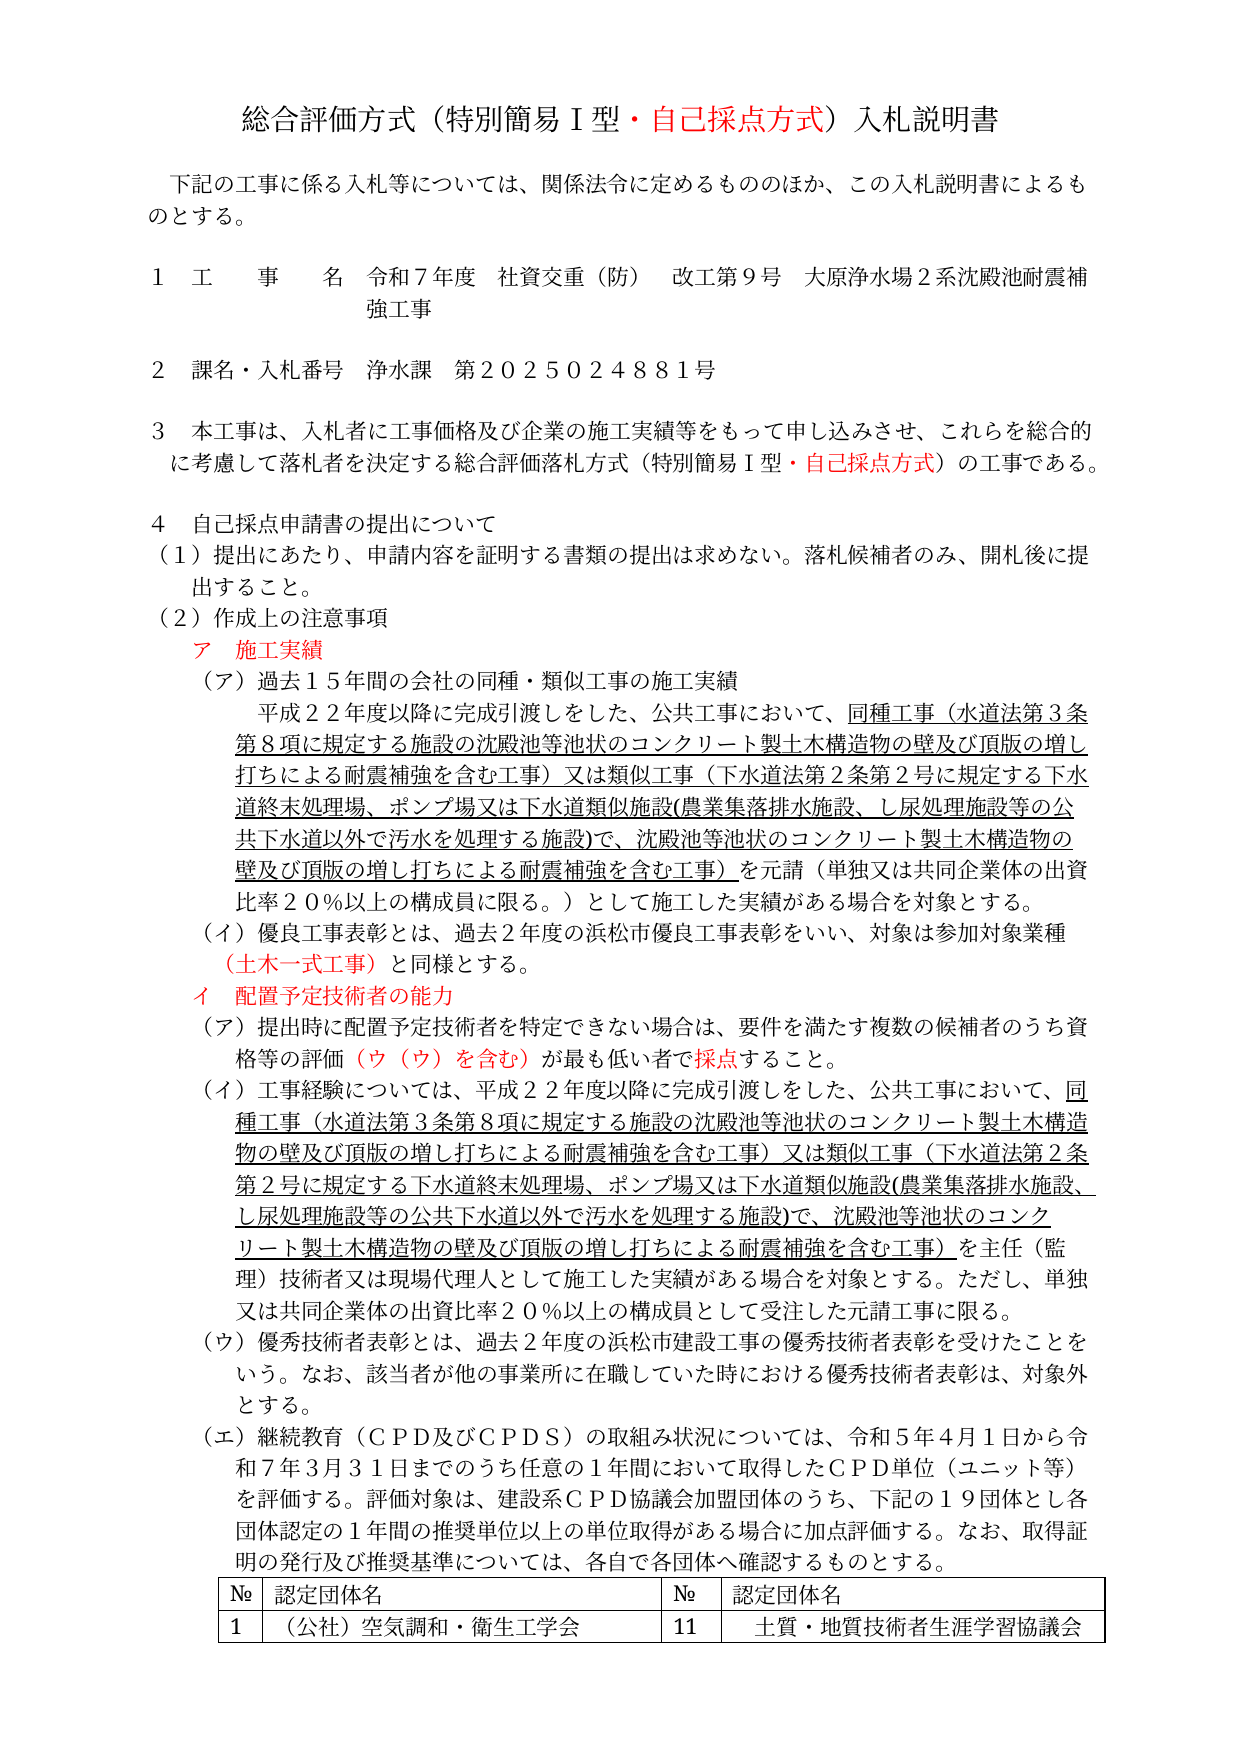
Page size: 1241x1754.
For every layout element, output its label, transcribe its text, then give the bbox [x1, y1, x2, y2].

text （エ）継続教育（ＣＰＤ及びＣＰＤＳ）の取組み状況については、令和５年４月１日から令和７年３月３１日までのうち任意の１年間において取得したＣＰＤ単位（ユニット等）を評価する。評価対象は、建設系ＣＰＤ協議会加盟団体のうち、下記の１９団体とし各団体認定の１年間の推奨単位以上の単位取得がある場合に加点評価する。なお、取得証明の発行及び推奨基準については、各自で各団体へ確認するものとする。 [148, 1420, 1092, 1577]
table_cell （公社）空気調和・衛生工学会 [263, 1611, 661, 1642]
table_cell 土質・地質技術者生涯学習協議会 [722, 1611, 1104, 1642]
text 下記の工事に係る入札等については、関係法令に定めるもののほか、この入札説明書によるものとする。 [148, 168, 1092, 231]
text ４ 自己採点申請書の提出について [148, 507, 1092, 538]
text ２ 課名・入札番号 浄水課 第２０２５０２４８８１号 [148, 353, 1092, 384]
text イ 配置予定技術者の能力 [148, 979, 1092, 1011]
text （２）作成上の注意事項 [148, 601, 1092, 633]
text （ア）提出時に配置予定技術者を特定できない場合は、要件を満たす複数の候補者のうち資格等の評価（ウ（ウ）を含む）が最も低い者で採点すること。 [148, 1011, 1092, 1073]
text ア 施工実績 [148, 633, 1092, 664]
table_header 認定団体名 [722, 1578, 1104, 1609]
table_header 認定団体名 [263, 1578, 661, 1609]
text 平成２２年度以降に完成引渡しをした、公共工事において、同種工事（水道法第３条第８項に規定する施設の沈殿池等池状のコンクリート製土木構造物の壁及び頂版の増し打ちによる耐震補強を含む工事）又は類似工事（下水道法第２条第２号に規定する下水道終末処理場、ポンプ場又は下水道類似施設(農業集落排水施設、し尿処理施設等の公共下水道以外で汚水を処理する施設)で、沈殿池等池状のコンクリート製土木構造物の壁及び頂版の増し打ちによる耐震補強を含む工事）を元請（単独又は共同企業体の出資比率２０％以上の構成員に限る。）として施工した実績がある場合を対象とする。 [148, 696, 1092, 916]
text （ウ）優秀技術者表彰とは、過去２年度の浜松市建設工事の優秀技術者表彰を受けたことをいう。なお、該当者が他の事業所に在職していた時における優秀技術者表彰は、対象外とする。 [148, 1325, 1092, 1420]
table_cell 11 [662, 1611, 721, 1642]
text （イ）優良工事表彰とは、過去２年度の浜松市優良工事表彰をいい、対象は参加対象業種（土木一式工事）と同様とする。 [191, 916, 1092, 979]
text １ 工 事 名 令和７年度 社資交重（防） 改工第９号 大原浄水場２系沈殿池耐震補強工事 [148, 260, 1092, 323]
text （１）提出にあたり、申請内容を証明する書類の提出は求めない。落札候補者のみ、開札後に提出すること。 [148, 538, 1092, 601]
table_cell 1 [219, 1611, 262, 1642]
table_header № [662, 1578, 721, 1609]
text ３ 本工事は、入札者に工事価格及び企業の施工実績等をもって申し込みさせ、これらを総合的に考慮して落札者を決定する総合評価落札方式（特別簡易Ⅰ型・自己採点方式）の工事である。 [148, 414, 1092, 477]
text 総合評価方式（特別簡易Ⅰ型・自己採点方式）入札説明書 [148, 100, 1092, 138]
text （ア）過去１５年間の会社の同種・類似工事の施工実績 [148, 664, 1092, 696]
text （イ）工事経験については、平成２２年度以降に完成引渡しをした、公共工事において、同種工事（水道法第３条第８項に規定する施設の沈殿池等池状のコンクリート製土木構造物の壁及び頂版の増し打ちによる耐震補強を含む工事）又は類似工事（下水道法第２条第２号に規定する下水道終末処理場、ポンプ場又は下水道類似施設(農業集落排水施設、し尿処理施設等の公共下水道以外で汚水を処理する施設)で、沈殿池等池状のコンクリート製土木構造物の壁及び頂版の増し打ちによる耐震補強を含む工事）を主任（監理）技術者又は現場代理人として施工した実績がある場合を対象とする。ただし、単独又は共同企業体の出資比率２０％以上の構成員として受注した元請工事に限る。 [148, 1073, 1092, 1325]
table_header № [219, 1578, 262, 1609]
